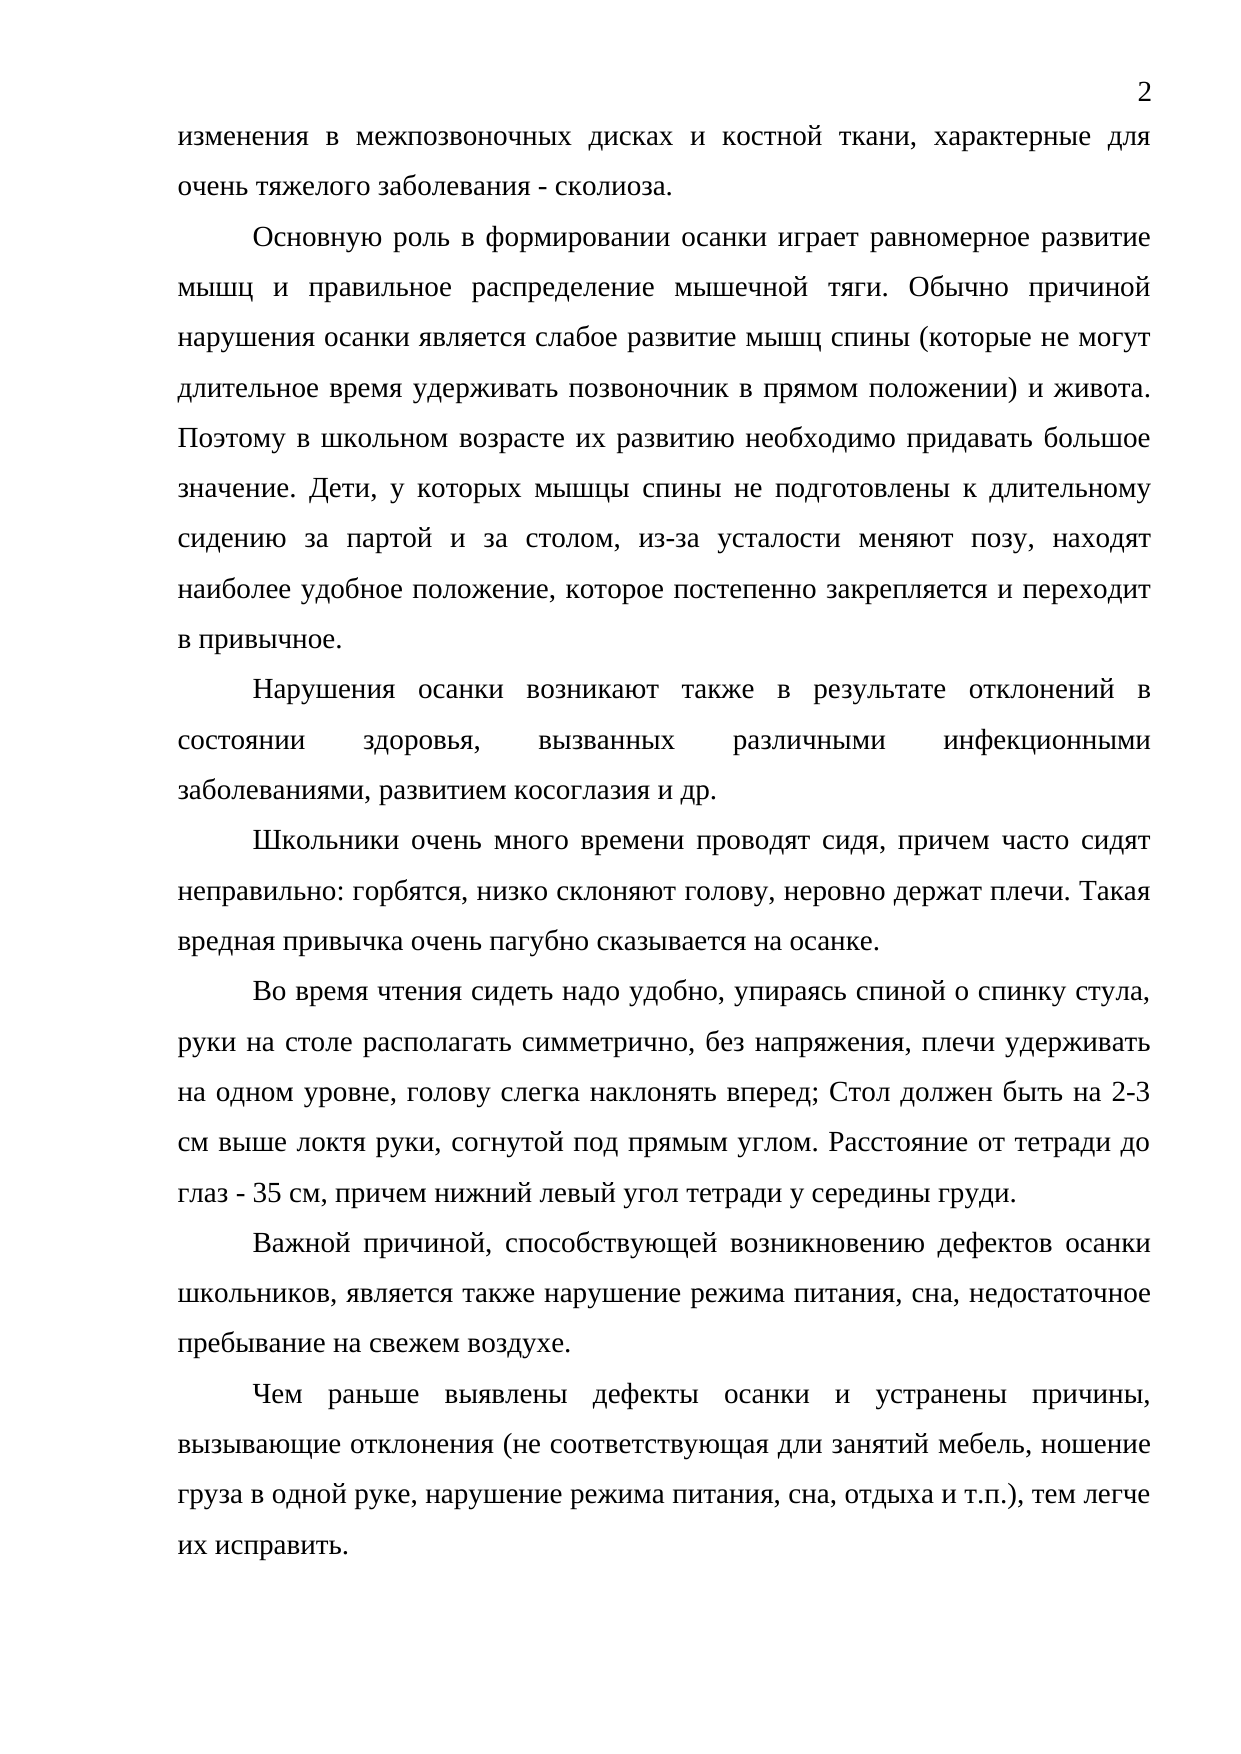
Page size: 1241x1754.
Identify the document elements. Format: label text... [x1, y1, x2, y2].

text Чем раньше выявлены дефекты осанки и устранены причины, вызывающие отклонения (не соответствующая дли занятий мебель, ношение груза в одной руке, нарушение режима питания, сна, отдыха и т.п.), тем легче их исправить. [177, 1376, 1152, 1560]
text Нарушения осанки возникают также в результате отклонений в состоянии здоровья, вызванных различными инфекционными заболеваниями, развитием косоглазия и др. [177, 672, 1152, 806]
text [177, 118, 1152, 202]
text Важной причиной, способствующей возникновению дефектов осанки школьников, является также нарушение режима питания, сна, недостаточное пребывание на свежем воздухе. [177, 1225, 1152, 1359]
text Школьники очень много времени проводят сидя, причем часто сидят неправильно: горбятся, низко склоняют голову, неровно держат плечи. Такая вредная привычка очень пагубно сказывается на осанке. [177, 822, 1152, 957]
text Во время чтения сидеть надо удобно, упираясь спиной о спинку стула, руки на столе располагать симметрично, без напряжения, плечи удерживать на одном уровне, голову слегка наклонять вперед; Стол должен быть на 2-3 см выше локтя руки, согнутой под прямым углом. Расстояние от тетради до глаз - 35 см, причем нижний левый угол тетради у середины груди. [177, 973, 1152, 1208]
text Основную роль в формировании осанки играет равномерное развитие мышц и правильное распределение мышечной тяги. Обычно причиной нарушения осанки является слабое развитие мышц спины (которые не могут длительное время удерживать позвоночник в прямом положении) и живота. Поэтому в школьном возрасте их развитию необходимо придавать большое значение. Дети, у которых мышцы спины не подготовлены к длительному сидению за партой и за столом, из-за усталости меняют позу, находят наиболее удобное положение, которое постепенно закрепляется и переходит в привычное. [177, 219, 1152, 655]
